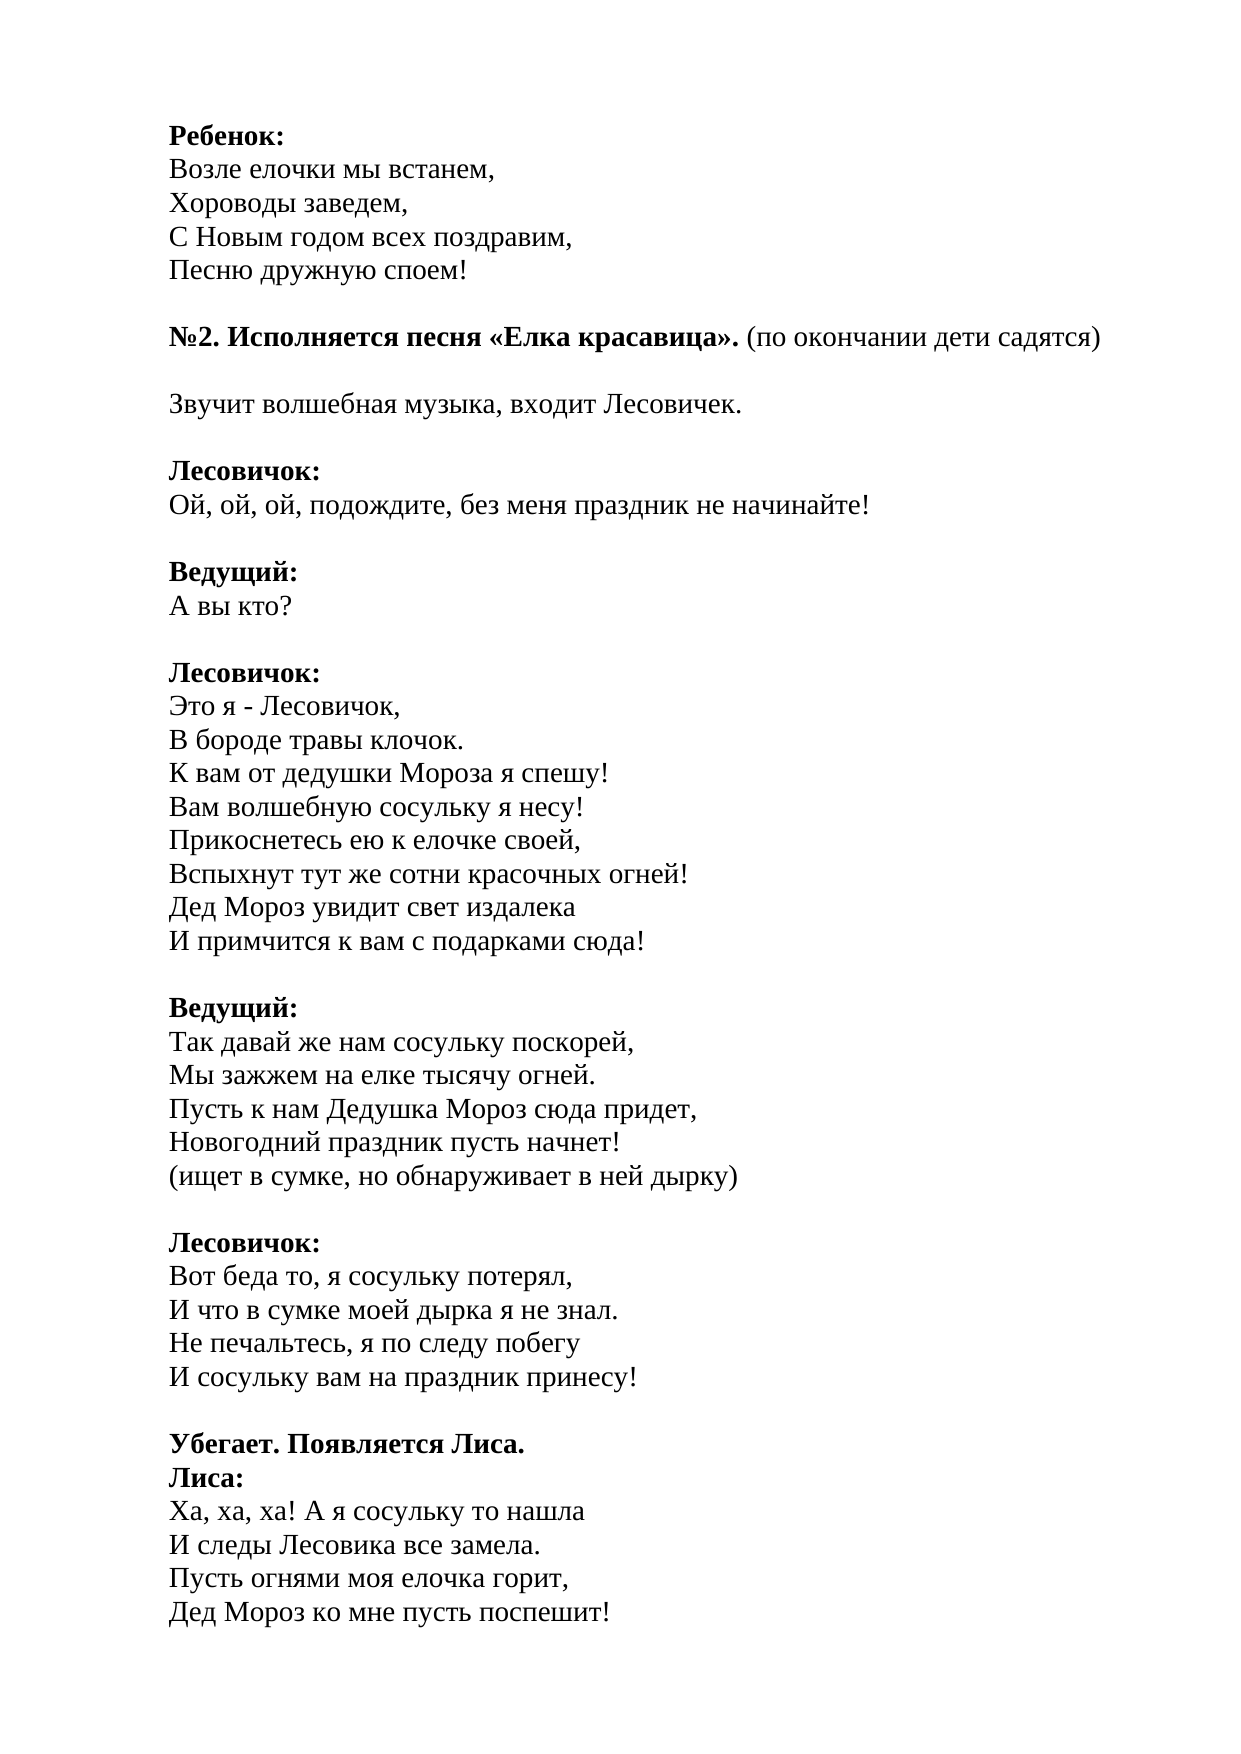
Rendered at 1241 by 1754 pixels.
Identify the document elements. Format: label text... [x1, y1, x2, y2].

text Лесовичок: [169, 655, 1120, 688]
text Мы зажжем на елке тысячу огней. [169, 1057, 1120, 1091]
text Ведущий: [169, 990, 1120, 1024]
text Звучит волшебная музыка, входит Лесовичек. [169, 386, 1120, 420]
text Ведущий: [169, 554, 1120, 588]
text Убегает. Появляется Лиса. [169, 1426, 1120, 1460]
text Дед Мороз увидит свет издалека [169, 889, 1120, 923]
text С Новым годом всех поздравим, [169, 219, 1120, 252]
text Вспыхнут тут же сотни красочных огней! [169, 856, 1120, 889]
text Вот беда то, я сосульку потерял, [169, 1258, 1120, 1292]
text К вам от дедушки Мороза я спешу! [169, 755, 1120, 789]
text И следы Лесовика все замела. [169, 1527, 1120, 1560]
text И что в сумке моей дырка я не знал. [169, 1292, 1120, 1326]
text Вам волшебную сосульку я несу! [169, 789, 1120, 822]
text Ребенок: [169, 118, 1120, 152]
text Это я - Лесовичок, [169, 688, 1120, 722]
text Возле елочки мы встанем, [169, 152, 1120, 185]
text Ха, ха, ха! А я сосульку то нашла [169, 1493, 1120, 1527]
text Лиса: [169, 1460, 1120, 1493]
text Так давай же нам сосульку поскорей, [169, 1024, 1120, 1057]
text Песню дружную споем! [169, 252, 1120, 286]
text Дед Мороз ко мне пусть поспешит! [169, 1594, 1120, 1627]
text Лесовичок: [169, 453, 1120, 487]
text Прикоснетесь ею к елочке своей, [169, 822, 1120, 856]
text Новогодний праздник пусть начнет! [169, 1124, 1120, 1158]
text №2. Исполняется песня «Елка красавица». (по окончании дети садятся) [169, 319, 1120, 353]
text И сосульку вам на праздник принесу! [169, 1359, 1120, 1393]
text Пусть огнями моя елочка горит, [169, 1560, 1120, 1594]
text (ищет в сумке, но обнаруживает в ней дырку) [169, 1158, 1120, 1191]
text Ой, ой, ой, подождите, без меня праздник не начинайте! [169, 487, 1120, 521]
text А вы кто? [169, 588, 1120, 621]
text Лесовичок: [169, 1225, 1120, 1258]
text В бороде травы клочок. [169, 722, 1120, 755]
text Хороводы заведем, [169, 185, 1120, 219]
text Не печальтесь, я по следу побегу [169, 1326, 1120, 1359]
text И примчится к вам с подарками сюда! [169, 923, 1120, 957]
text Пусть к нам Дедушка Мороз сюда придет, [169, 1091, 1120, 1124]
